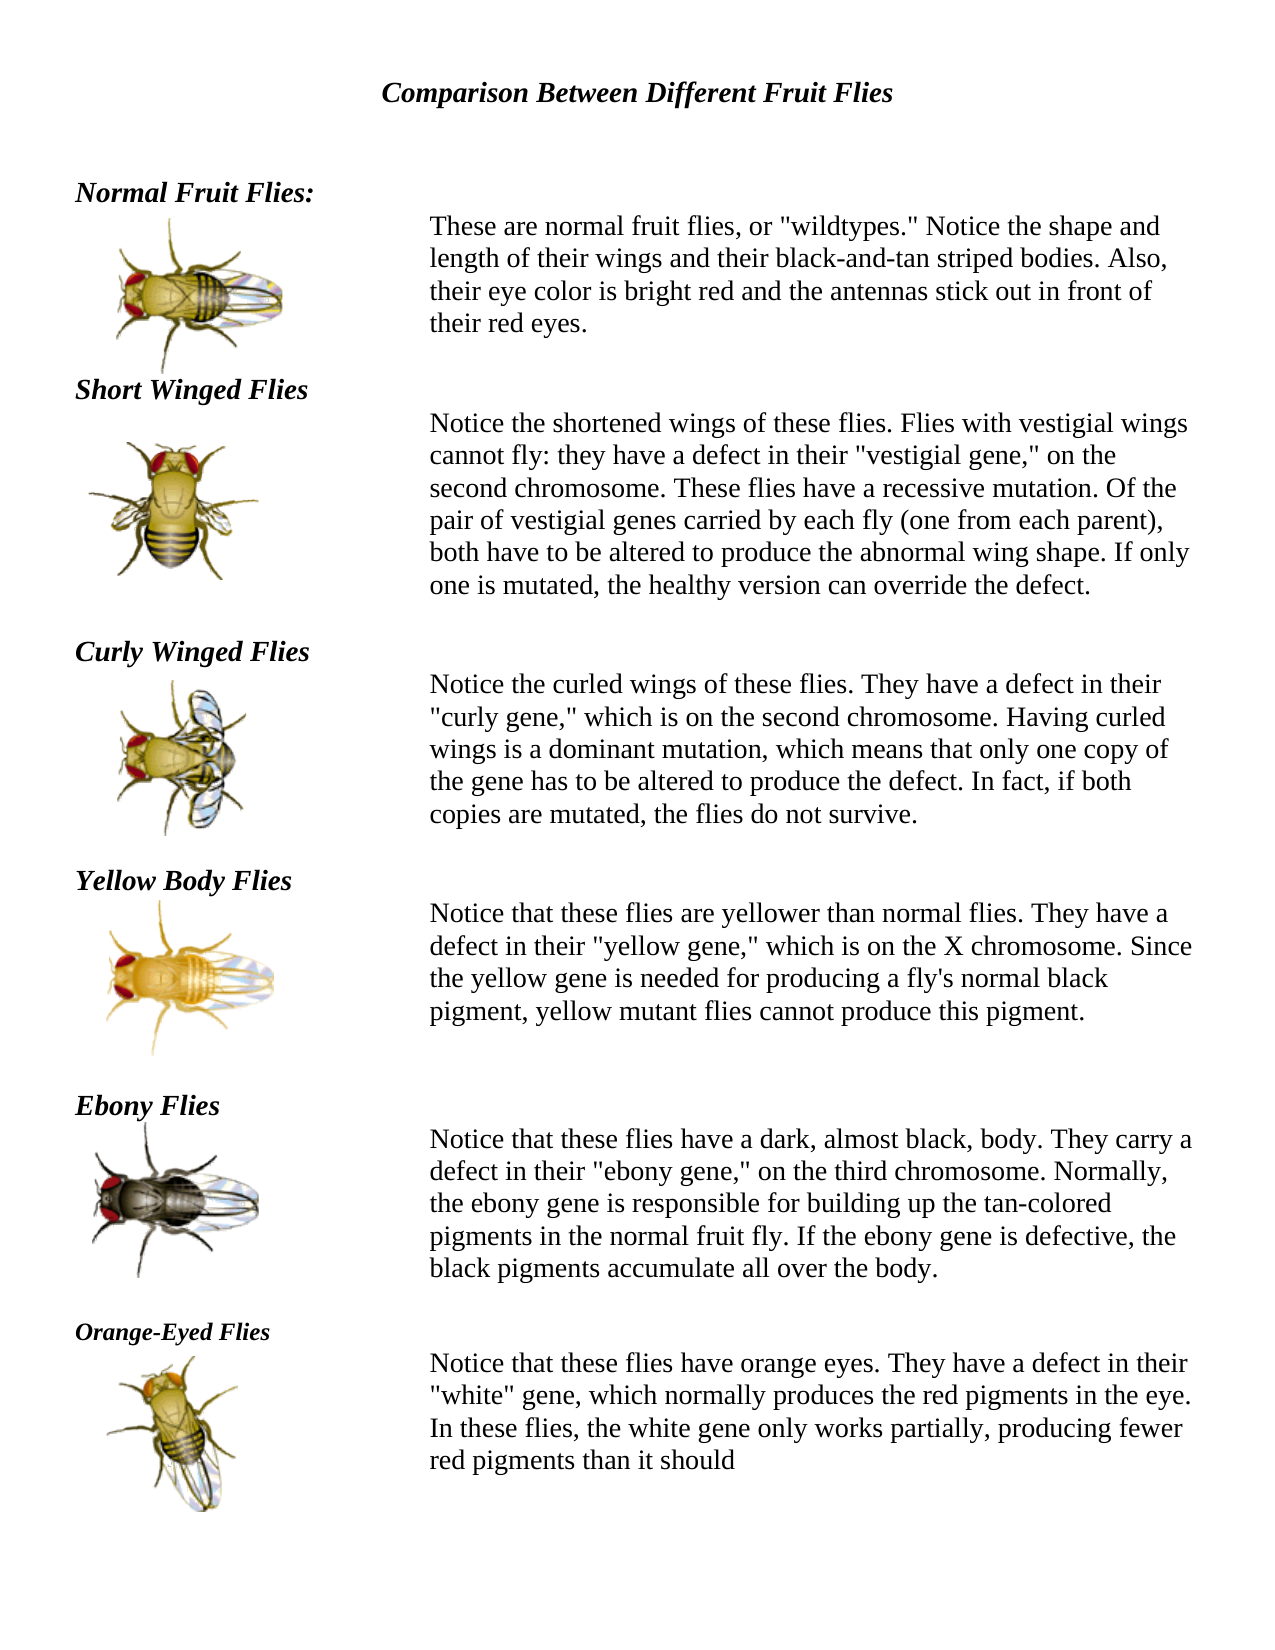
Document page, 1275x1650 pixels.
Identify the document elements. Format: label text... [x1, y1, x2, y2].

text Notice that these flies have orange eyes. They have a defect in their "white" gene, which normally produces the red pigments in the eye. In these flies, the white gene only works partially, producing fewer red pigments than it should [429, 1346, 1200, 1476]
text Curly Winged Flies [75, 634, 1200, 667]
text Orange-Eyed Flies [75, 1317, 1200, 1346]
picture [117, 680, 247, 836]
text Normal Fruit Flies: [75, 176, 1200, 209]
picture [106, 1356, 238, 1512]
text Short Winged Flies [75, 372, 1200, 406]
picture [106, 900, 274, 1056]
picture [88, 442, 259, 580]
picture [92, 1122, 259, 1278]
text Yellow Body Flies [75, 863, 1200, 896]
picture [116, 218, 283, 372]
text Notice the curled wings of these flies. They have a defect in their "curly gene," which is on the second chromosome. Having curled wings is a dominant mutation, which means that only one copy of the gene has to be altered to produce the defect. In fact, if both copies are mutated, the flies do not survive. [429, 667, 1200, 829]
text Notice that these flies are yellower than normal flies. They have a defect in their "yellow gene," which is on the X chromosome. Since the yellow gene is needed for producing a fly's normal black pigment, yellow mutant flies cannot produce this pigment. [429, 896, 1200, 1026]
text These are normal fruit flies, or "wildtypes." Notice the shape and length of their wings and their black-and-tan striped bodies. Also, their eye color is bright red and the antennas stick out in front of their red eyes. [429, 209, 1200, 339]
text Notice that these flies have a dark, almost black, body. They carry a defect in their "ebony gene," on the third chromosome. Normally, the ebony gene is responsible for building up the tan-colored pigments in the normal fruit fly. If the ebony gene is defective, the black pigments accumulate all over the body. [429, 1122, 1200, 1284]
text Ebony Flies [75, 1088, 1200, 1122]
text Notice the shortened wings of these flies. Flies with vestigial wings cannot fly: they have a defect in their "vestigial gene," on the second chromosome. These flies have a recessive mutation. Of the pair of vestigial genes carried by each fly (one from each parent), both have to be altered to produce the abnormal wing shape. If only one is mutated, the healthy version can override the defect. [429, 406, 1200, 600]
text Comparison Between Different Fruit Flies [75, 75, 1200, 108]
